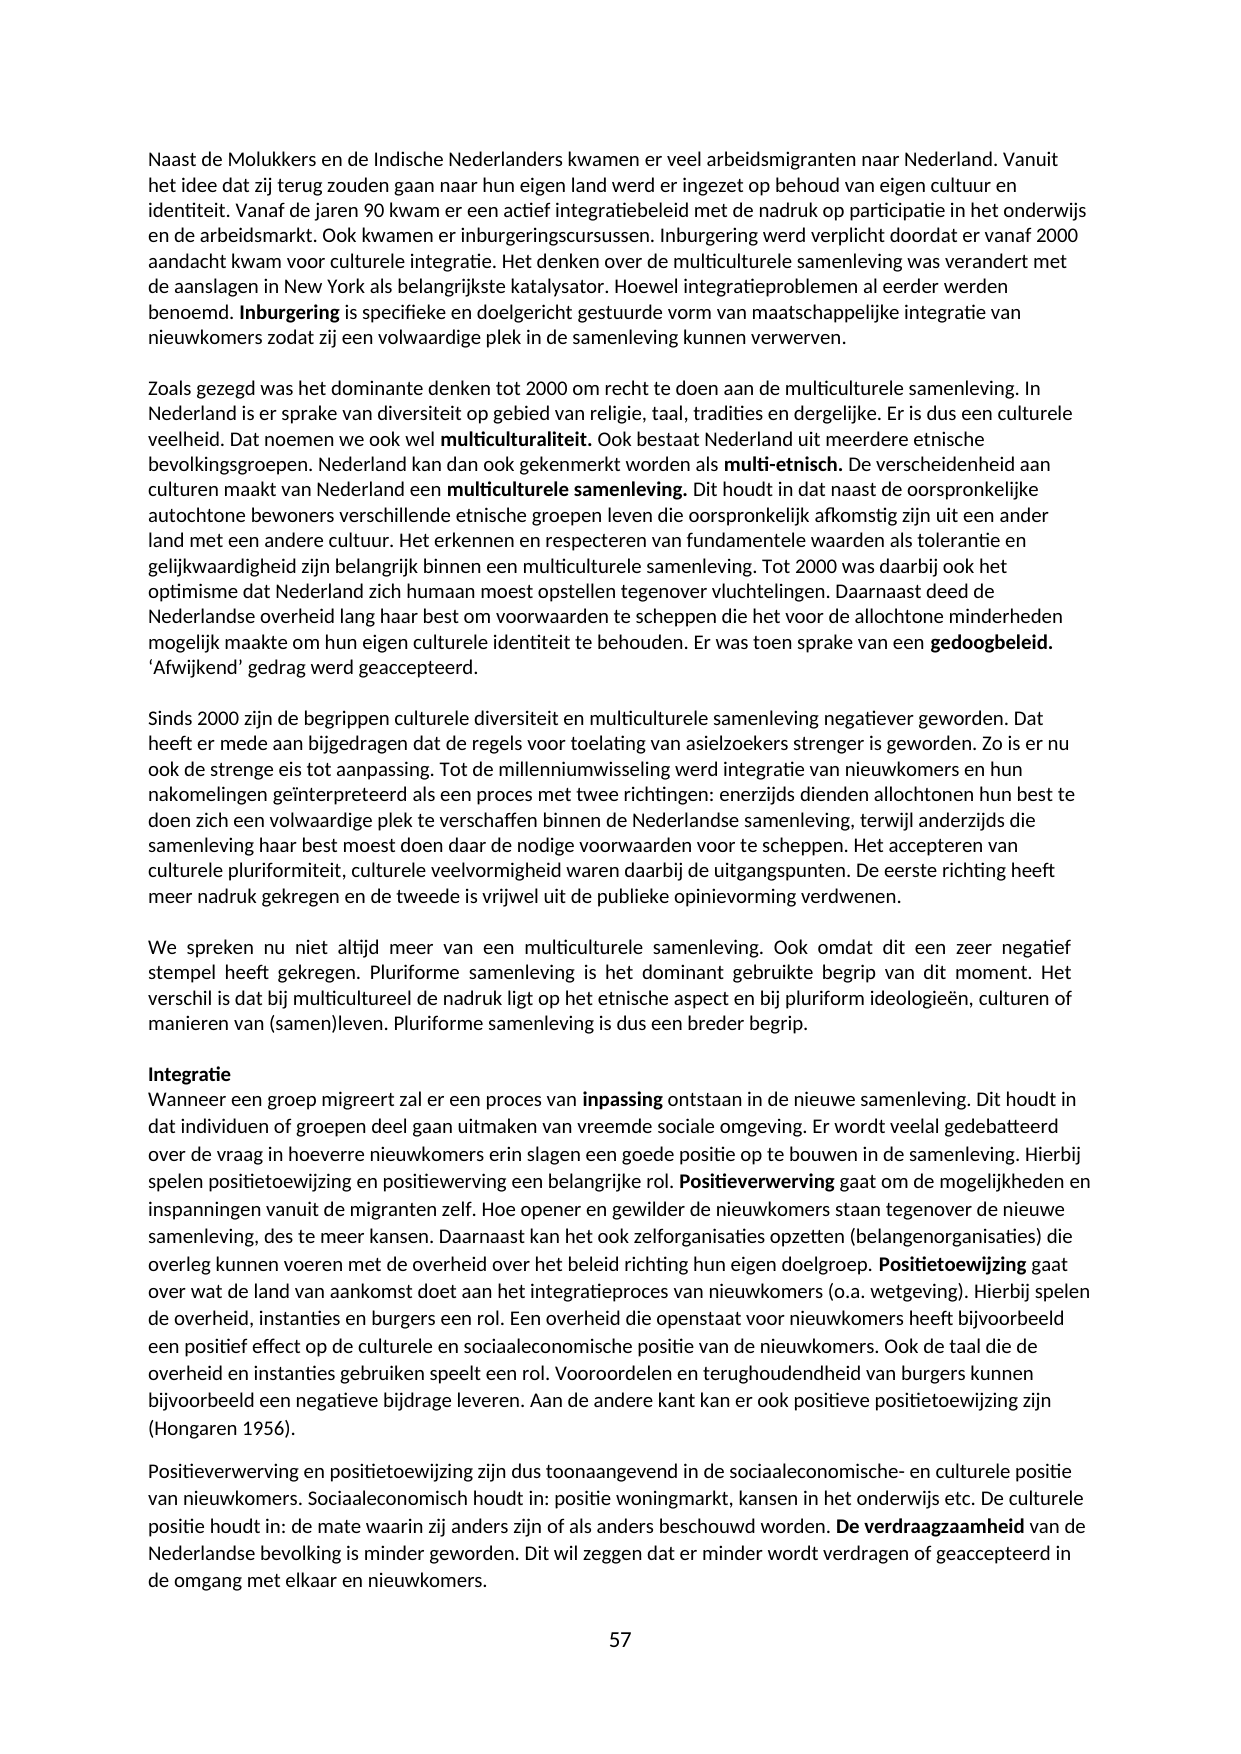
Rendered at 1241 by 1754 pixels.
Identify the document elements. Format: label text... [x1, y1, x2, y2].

text Zoals gezegd was het dominante denken tot 2000 om recht te doen aan de multiculturele samenleving. In Nederland is er sprake van diversiteit op gebied van religie, taal, tradities en dergelijke. Er is dus een culturele veelheid. Dat noemen we ook wel multiculturaliteit. Ook bestaat Nederland uit meerdere etnische bevolkingsgroepen. Nederland kan dan ook gekenmerkt worden als multi-etnisch. De verscheidenheid aan culturen maakt van Nederland een multiculturele samenleving. Dit houdt in dat naast de oorspronkelijke autochtone bewoners verschillende etnische groepen leven die oorspronkelijk afkomstig zijn uit een ander land met een andere cultuur. Het erkennen en respecteren van fundamentele waarden als tolerantie en gelijkwaardigheid zijn belangrijk binnen een multiculturele samenleving. Tot 2000 was daarbij ook het optimisme dat Nederland zich humaan moest opstellen tegenover vluchtelingen. Daarnaast deed de Nederlandse overheid lang haar best om voorwaarden te scheppen die het voor de allochtone minderheden mogelijk maakte om hun eigen culturele identiteit te behouden. Er was toen sprake van een gedoogbeleid. ‘Afwijkend’ gedrag werd geaccepteerd. [148, 375, 1089, 680]
text Wanneer een groep migreert zal er een proces van inpassing ontstaan in de nieuwe samenleving. Dit houdt in dat individuen of groepen deel gaan uitmaken van vreemde sociale omgeving. Er wordt veelal gedebatteerd over de vraag in hoeverre nieuwkomers erin slagen een goede positie op te bouwen in de samenleving. Hierbij spelen positietoewijzing en positiewerving een belangrijke rol. Positieverwerving gaat om de mogelijkheden en inspanningen vanuit de migranten zelf. Hoe opener en gewilder de nieuwkomers staan tegenover de nieuwe samenleving, des te meer kansen. Daarnaast kan het ook zelforganisaties opzetten (belangenorganisaties) die overleg kunnen voeren met de overheid over het beleid richting hun eigen doelgroep. Positietoewijzing gaat over wat de land van aankomst doet aan het integratieproces van nieuwkomers (o.a. wetgeving). Hierbij spelen de overheid, instanties en burgers een rol. Een overheid die openstaat voor nieuwkomers heeft bijvoorbeeld een positief effect op de culturele en sociaaleconomische positie van de nieuwkomers. Ook de taal die de overheid en instanties gebruiken speelt een rol. Vooroordelen en terughoudendheid van burgers kunnen bijvoorbeeld een negatieve bijdrage leveren. Aan de andere kant kan er ook positieve positietoewijzing zijn (Hongaren 1956). [148, 1086, 1091, 1441]
text Naast de Molukkers en de Indische Nederlanders kwamen er veel arbeidsmigranten naar Nederland. Vanuit het idee dat zij terug zouden gaan naar hun eigen land werd er ingezet op behoud van eigen cultuur en identiteit. Vanaf de jaren 90 kwam er een actief integratiebeleid met de nadruk op participatie in het onderwijs en de arbeidsmarkt. Ook kwamen er inburgeringscursussen. Inburgering werd verplicht doordat er vanaf 2000 aandacht kwam voor culturele integratie. Het denken over de multiculturele samenleving was verandert met de aanslagen in New York als belangrijkste katalysator. Hoewel integratieproblemen al eerder werden benoemd. Inburgering is specifieke en doelgericht gestuurde vorm van maatschappelijke integratie van nieuwkomers zodat zij een volwaardige plek in de samenleving kunnen verwerven. [148, 146, 1090, 350]
text We spreken nu niet altijd meer van een multiculturele samenleving. Ook omdat dit een zeer negatief stempel heeft gekregen. Pluriforme samenleving is het dominant gebruikte begrip van dit moment. Het verschil is dat bij multicultureel de nadruk ligt op het etnische aspect en bij pluriform ideologieën, culturen of manieren van (samen)leven. Pluriforme samenleving is dus een breder begrip. [148, 934, 1072, 1036]
text Sinds 2000 zijn de begrippen culturele diversiteit en multiculturele samenleving negatiever geworden. Dat heeft er mede aan bijgedragen dat de regels voor toelating van asielzoekers strenger is geworden. Zo is er nu ook de strenge eis tot aanpassing. Tot de millenniumwisseling werd integratie van nieuwkomers en hun nakomelingen geïnterpreteerd als een proces met twee richtingen: enerzijds dienden allochtonen hun best te doen zich een volwaardige plek te verschaffen binnen de Nederlandse samenleving, terwijl anderzijds die samenleving haar best moest doen daar de nodige voorwaarden voor te scheppen. Het accepteren van culturele pluriformiteit, culturele veelvormigheid waren daarbij de uitgangspunten. De eerste richting heeft meer nadruk gekregen en de tweede is vrijwel uit de publieke opinievorming verdwenen. [148, 705, 1076, 908]
text Positieverwerving en positietoewijzing zijn dus toonaangevend in de sociaaleconomische- en culturele positie van nieuwkomers. Sociaaleconomisch houdt in: positie woningmarkt, kansen in het onderwijs etc. De culturele positie houdt in: de mate waarin zij anders zijn of als anders beschouwd worden. De verdraagzaamheid van de Nederlandse bevolking is minder geworden. Dit wil zeggen dat er minder wordt verdragen of geaccepteerd in de omgang met elkaar en nieuwkomers. [148, 1458, 1089, 1593]
subtitle Integratie [148, 1061, 1240, 1086]
